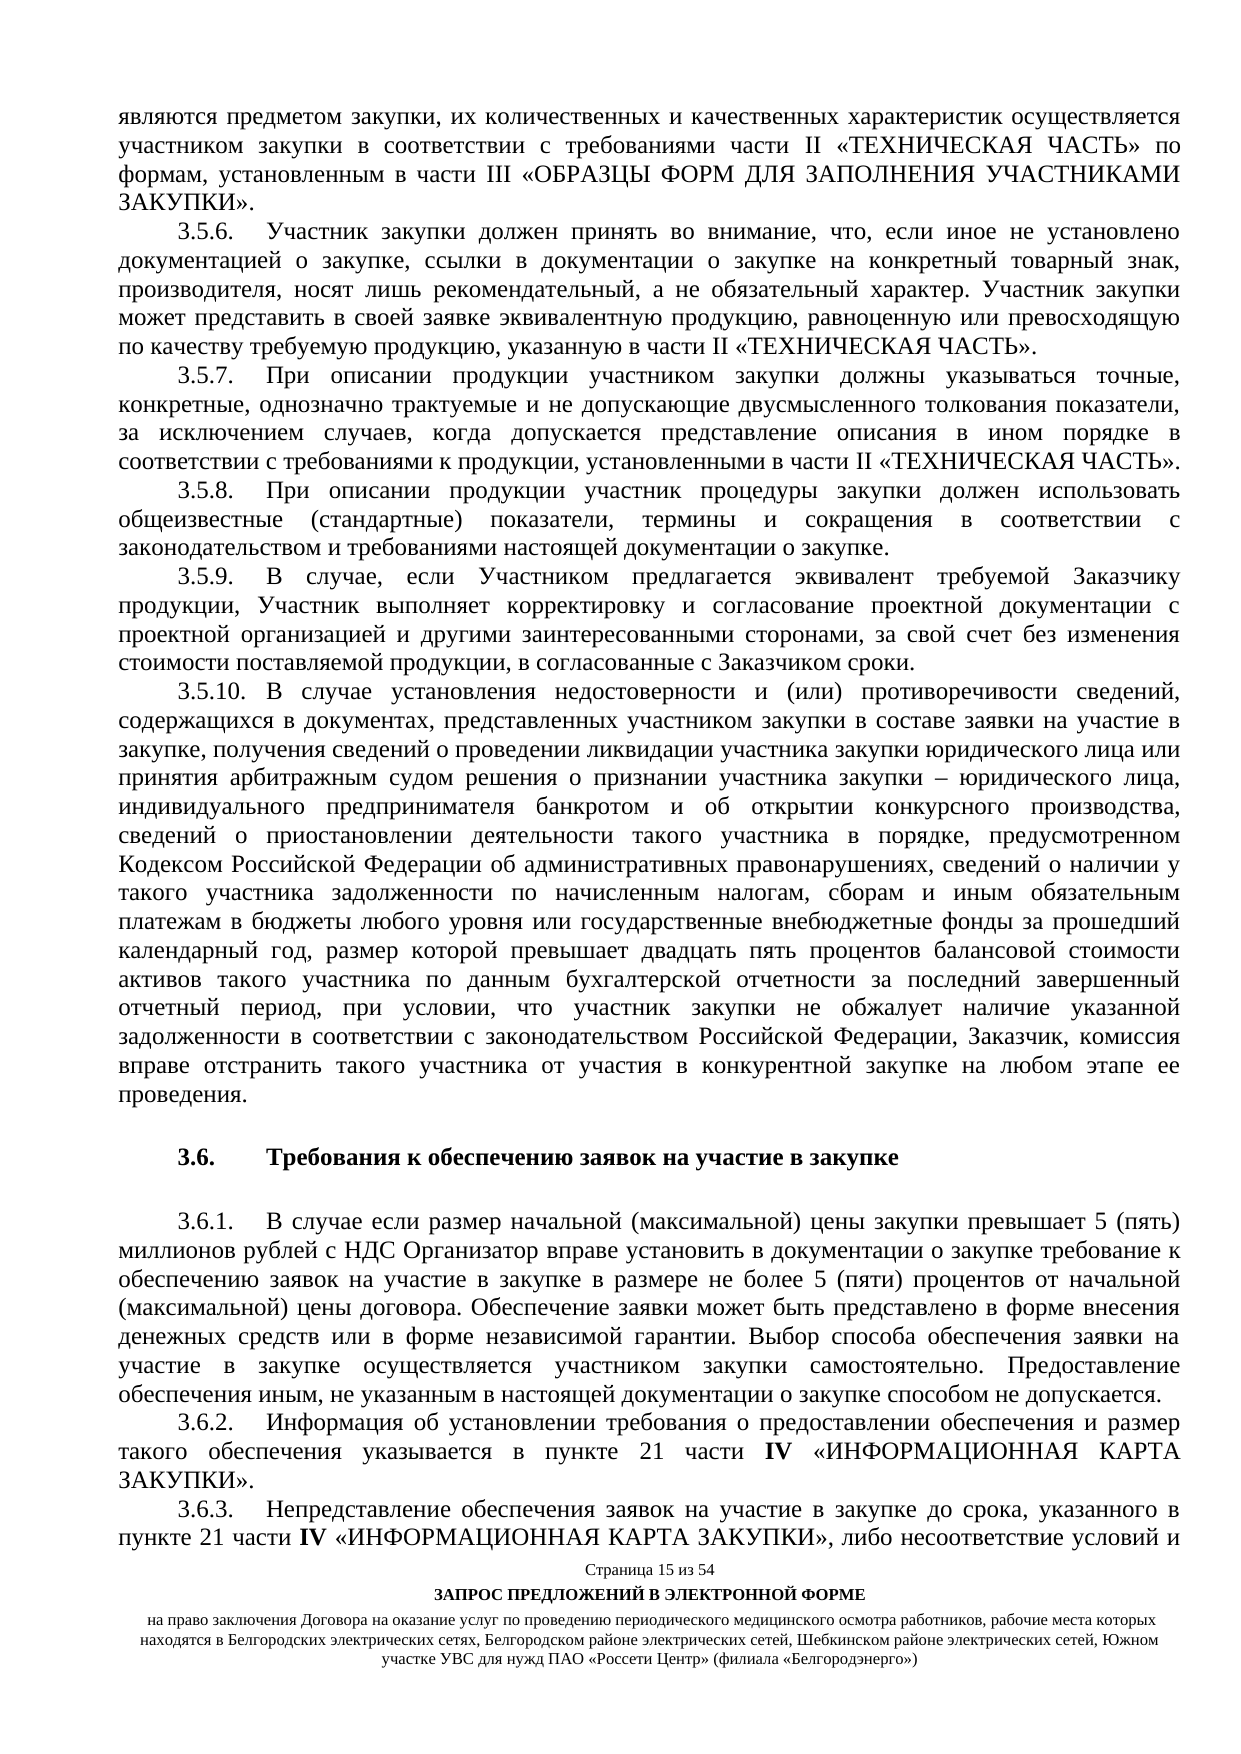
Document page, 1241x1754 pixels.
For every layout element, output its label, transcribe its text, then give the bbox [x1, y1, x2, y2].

subtitle Участник закупки должен принять во внимание, что, если иное не установлено документацией о закупке, ссылки в документации о закупке на конкретный товарный знак, производителя, носят лишь рекомендательный, а не обязательный характер. Участник закупки может представить в своей заявке эквивалентную продукцию, равноценную или превосходящую по качеству требуемую продукцию, указанную в части II «ТЕХНИЧЕСКАЯ ЧАСТЬ». [118, 216, 1181, 360]
subtitle Требования к обеспечению заявок на участие в закупке [118, 1142, 1181, 1171]
subtitle В случае, если Участником предлагается эквивалент требуемой Заказчику продукции, Участник выполняет корректировку и согласование проектной документации с проектной организацией и другими заинтересованными сторонами, за свой счет без изменения стоимости поставляемой продукции, в согласованные с Заказчиком сроки. [118, 561, 1181, 676]
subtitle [118, 1494, 1181, 1551]
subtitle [118, 101, 1181, 216]
subtitle В случае если размер начальной (максимальной) цены закупки превышает 5 (пять) миллионов рублей с НДС Организатор вправе установить в документации о закупке требование к обеспечению заявок на участие в закупке в размере не более 5 (пяти) процентов от начальной (максимальной) цены договора. Обеспечение заявки может быть представлено в форме внесения денежных средств или в форме независимой гарантии. Выбор способа обеспечения заявки на участие в закупке осуществляется участником закупки самостоятельно. Предоставление обеспечения иным, не указанным в настоящей документации о закупке способом не допускается. [118, 1206, 1181, 1407]
subtitle При описании продукции участником закупки должны указываться точные, конкретные, однозначно трактуемые и не допускающие двусмысленного толкования показатели, за исключением случаев, когда допускается представление описания в ином порядке в соответствии с требованиями к продукции, установленными в части II «ТЕХНИЧЕСКАЯ ЧАСТЬ». [118, 360, 1181, 475]
subtitle В случае установления недостоверности и (или) противоречивости сведений, содержащихся в документах, представленных участником закупки в составе заявки на участие в закупке, получения сведений о проведении ликвидации участника закупки юридического лица или принятия арбитражным судом решения о признании участника закупки – юридического лица, индивидуального предпринимателя банкротом и об открытии конкурсного производства, сведений о приостановлении деятельности такого участника в порядке, предусмотренном Кодексом Российской Федерации об административных правонарушениях, сведений о наличии у такого участника задолженности по начисленным налогам, сборам и иным обязательным платежам в бюджеты любого уровня или государственные внебюджетные фонды за прошедший календарный год, размер которой превышает двадцать пять процентов балансовой стоимости активов такого участника по данным бухгалтерской отчетности за последний завершенный отчетный период, при условии, что участник закупки не обжалует наличие указанной задолженности в соответствии с законодательством Российской Федерации, Заказчик, комиссия вправе отстранить такого участника от участия в конкурентной закупке на любом этапе ее проведения. [118, 676, 1181, 1107]
subtitle Информация об установлении требования о предоставлении обеспечения и размер такого обеспечения указывается в пункте 21 части IV «ИНФОРМАЦИОННАЯ КАРТА ЗАКУПКИ». [118, 1407, 1181, 1494]
subtitle При описании продукции участник процедуры закупки должен использовать общеизвестные (стандартные) показатели, термины и сокращения в соответствии с законодательством и требованиями настоящей документации о закупке. [118, 475, 1181, 561]
